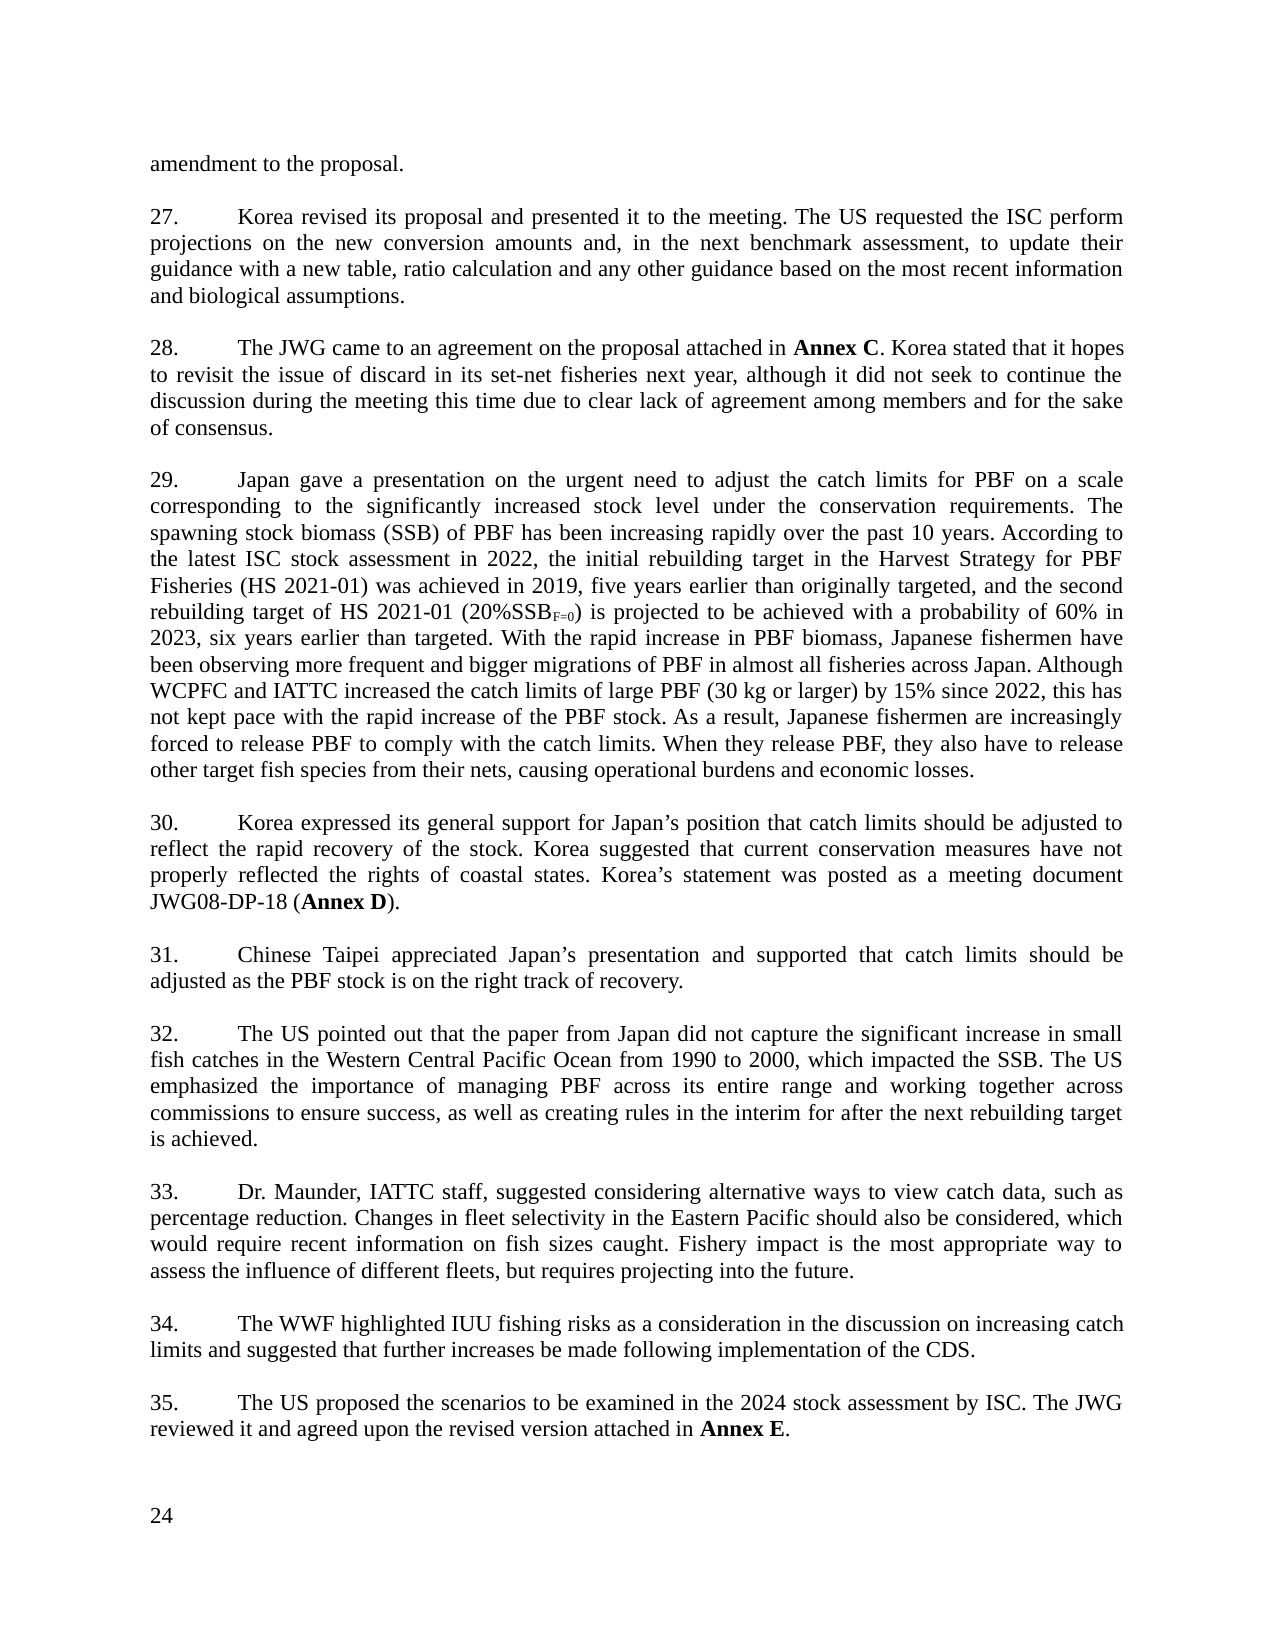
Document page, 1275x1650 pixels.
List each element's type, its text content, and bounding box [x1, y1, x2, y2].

list Korea expressed its general support for Japan’s position that catch limits should be adjusted to reflect the rapid recovery of the stock. Korea suggested that current conservation measures have not properly reflected the rights of coastal states. Korea’s statement was posted as a meeting document JWG08-DP-18 (Annex D). [150, 809, 1125, 914]
list Dr. Maunder, IATTC staff, suggested considering alternative ways to view catch data, such as percentage reduction. Changes in fleet selectivity in the Eastern Pacific should also be considered, which would require recent information on fish sizes caught. Fishery impact is the most appropriate way to assess the influence of different fleets, but requires projecting into the future. [150, 1178, 1125, 1283]
list Chinese Taipei appreciated Japan’s presentation and supported that catch limits should be adjusted as the PBF stock is on the right track of recovery. [150, 941, 1125, 993]
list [150, 150, 1125, 176]
list The US proposed the scenarios to be examined in the 2024 stock assessment by ISC. The JWG reviewed it and agreed upon the revised version attached in Annex E. [150, 1389, 1125, 1441]
list Japan gave a presentation on the urgent need to adjust the catch limits for PBF on a scale corresponding to the significantly increased stock level under the conservation requirements. The spawning stock biomass (SSB) of PBF has been increasing rapidly over the past 10 years. According to the latest ISC stock assessment in 2022, the initial rebuilding target in the Harvest Strategy for PBF Fisheries (HS 2021-01) was achieved in 2019, five years earlier than originally targeted, and the second rebuilding target of HS 2021-01 (20%SSBF=0) is projected to be achieved with a probability of 60% in 2023, six years earlier than targeted. With the rapid increase in PBF biomass, Japanese fishermen have been observing more frequent and bigger migrations of PBF in almost all fisheries across Japan. Although WCPFC and IATTC increased the catch limits of large PBF (30 kg or larger) by 15% since 2022, this has not kept pace with the rapid increase of the PBF stock. As a result, Japanese fishermen are increasingly forced to release PBF to comply with the catch limits. When they release PBF, they also have to release other target fish species from their nets, causing operational burdens and economic losses. [150, 466, 1125, 782]
list The US pointed out that the paper from Japan did not capture the significant increase in small fish catches in the Western Central Pacific Ocean from 1990 to 2000, which impacted the SSB. The US emphasized the importance of managing PBF across its entire range and working together across commissions to ensure success, as well as creating rules in the interim for after the next rebuilding target is achieved. [150, 1020, 1125, 1151]
list The JWG came to an agreement on the proposal attached in Annex C. Korea stated that it hopes to revisit the issue of discard in its set-net fisheries next year, although it did not seek to continue the discussion during the meeting this time due to clear lack of agreement among members and for the sake of consensus. [150, 334, 1125, 440]
list The WWF highlighted IUU fishing risks as a consideration in the discussion on increasing catch limits and suggested that further increases be made following implementation of the CDS. [150, 1309, 1125, 1362]
list Korea revised its proposal and presented it to the meeting. The US requested the ISC perform projections on the new conversion amounts and, in the next benchmark assessment, to update their guidance with a new table, ratio calculation and any other guidance based on the most recent information and biological assumptions. [150, 203, 1125, 308]
